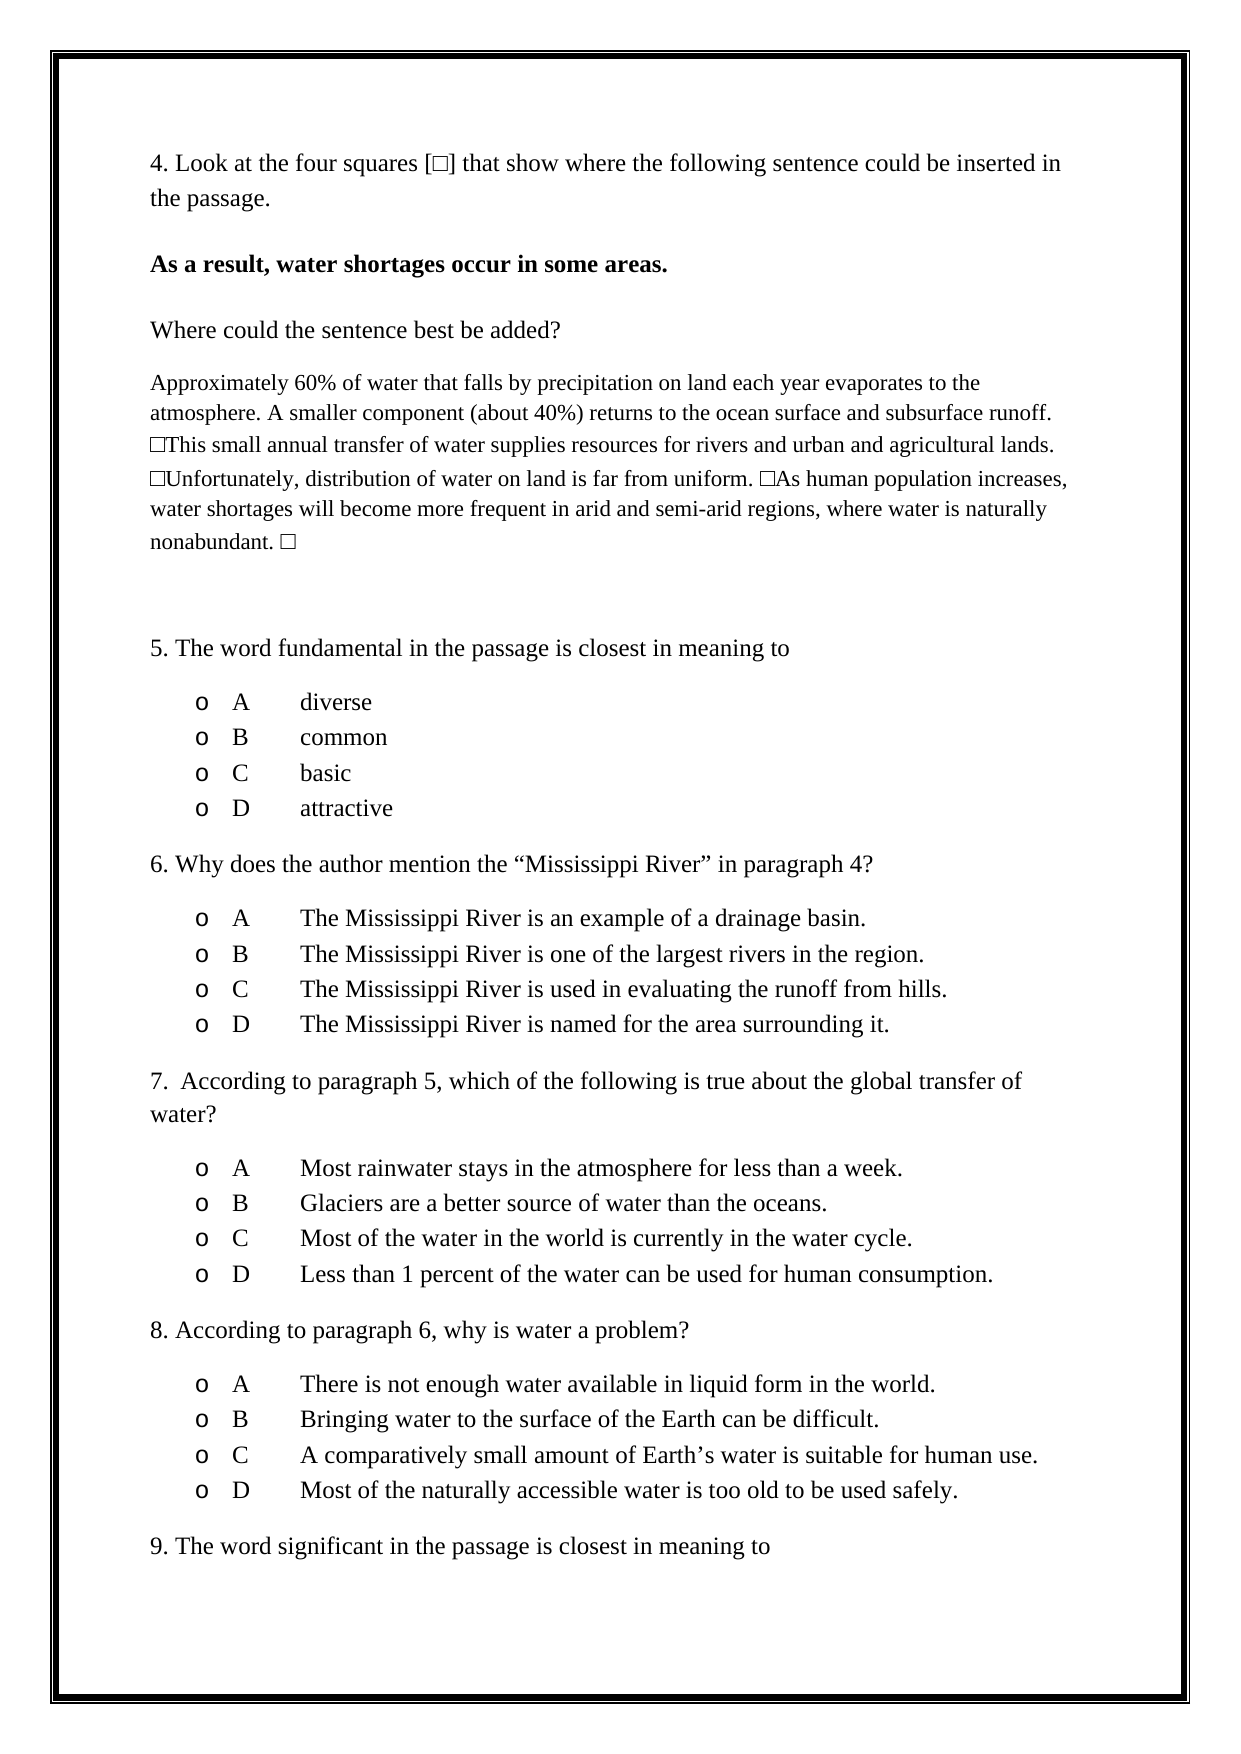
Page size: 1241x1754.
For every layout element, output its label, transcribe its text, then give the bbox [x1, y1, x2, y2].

list C A comparatively small amount of Earth’s water is suitable for human use. [194, 1440, 1090, 1471]
list D The Mississippi River is named for the area surrounding it. [194, 1009, 1090, 1040]
text Approximately 60% of water that falls by precipitation on land each year evaporates to the atmosphere. A smaller component (about 40%) returns to the ocean surface and subsurface runoff. □This small annual transfer of water supplies resources for rivers and urban and agricultural lands. □Unfortunately, distribution of water on land is far from uniform. □As human population increases, water shortages will become more frequent in arid and semi-arid regions, where water is naturally nonabundant. □ [150, 369, 1090, 554]
list D Less than 1 percent of the water can be used for human consumption. [194, 1259, 1090, 1290]
text 9. The word significant in the passage is closest in meaning to [150, 1531, 1090, 1560]
list B common [194, 722, 1090, 753]
list B The Mississippi River is one of the largest rivers in the region. [194, 939, 1090, 969]
text 4. Look at the four squares [□] that show where the following sentence could be inserted in the passage. As a result, water shortages occur in some areas. Where could the sentence best be added? [150, 148, 1090, 344]
list C The Mississippi River is used in evaluating the runoff from hills. [194, 974, 1090, 1005]
list D attractive [194, 793, 1090, 824]
list A There is not enough water available in liquid form in the world. [194, 1369, 1090, 1400]
text 5. The word fundamental in the passage is closest in meaning to [150, 633, 1090, 662]
text 7. According to paragraph 5, which of the following is true about the global transfer of water? [150, 1066, 1090, 1127]
list B Bringing water to the surface of the Earth can be difficult. [194, 1404, 1090, 1435]
list C Most of the water in the world is currently in the water cycle. [194, 1223, 1090, 1254]
list A diverse [194, 687, 1090, 718]
text 8. According to paragraph 6, why is water a problem? [150, 1315, 1090, 1344]
list A Most rainwater stays in the atmosphere for less than a week. [194, 1153, 1090, 1183]
text 6. Why does the author mention the “Mississippi River” in paragraph 4? [150, 849, 1090, 878]
list A The Mississippi River is an example of a drainage basin. [194, 903, 1090, 934]
list C basic [194, 758, 1090, 788]
list B Glaciers are a better source of water than the oceans. [194, 1188, 1090, 1219]
list D Most of the naturally accessible water is too old to be used safely. [194, 1475, 1090, 1506]
